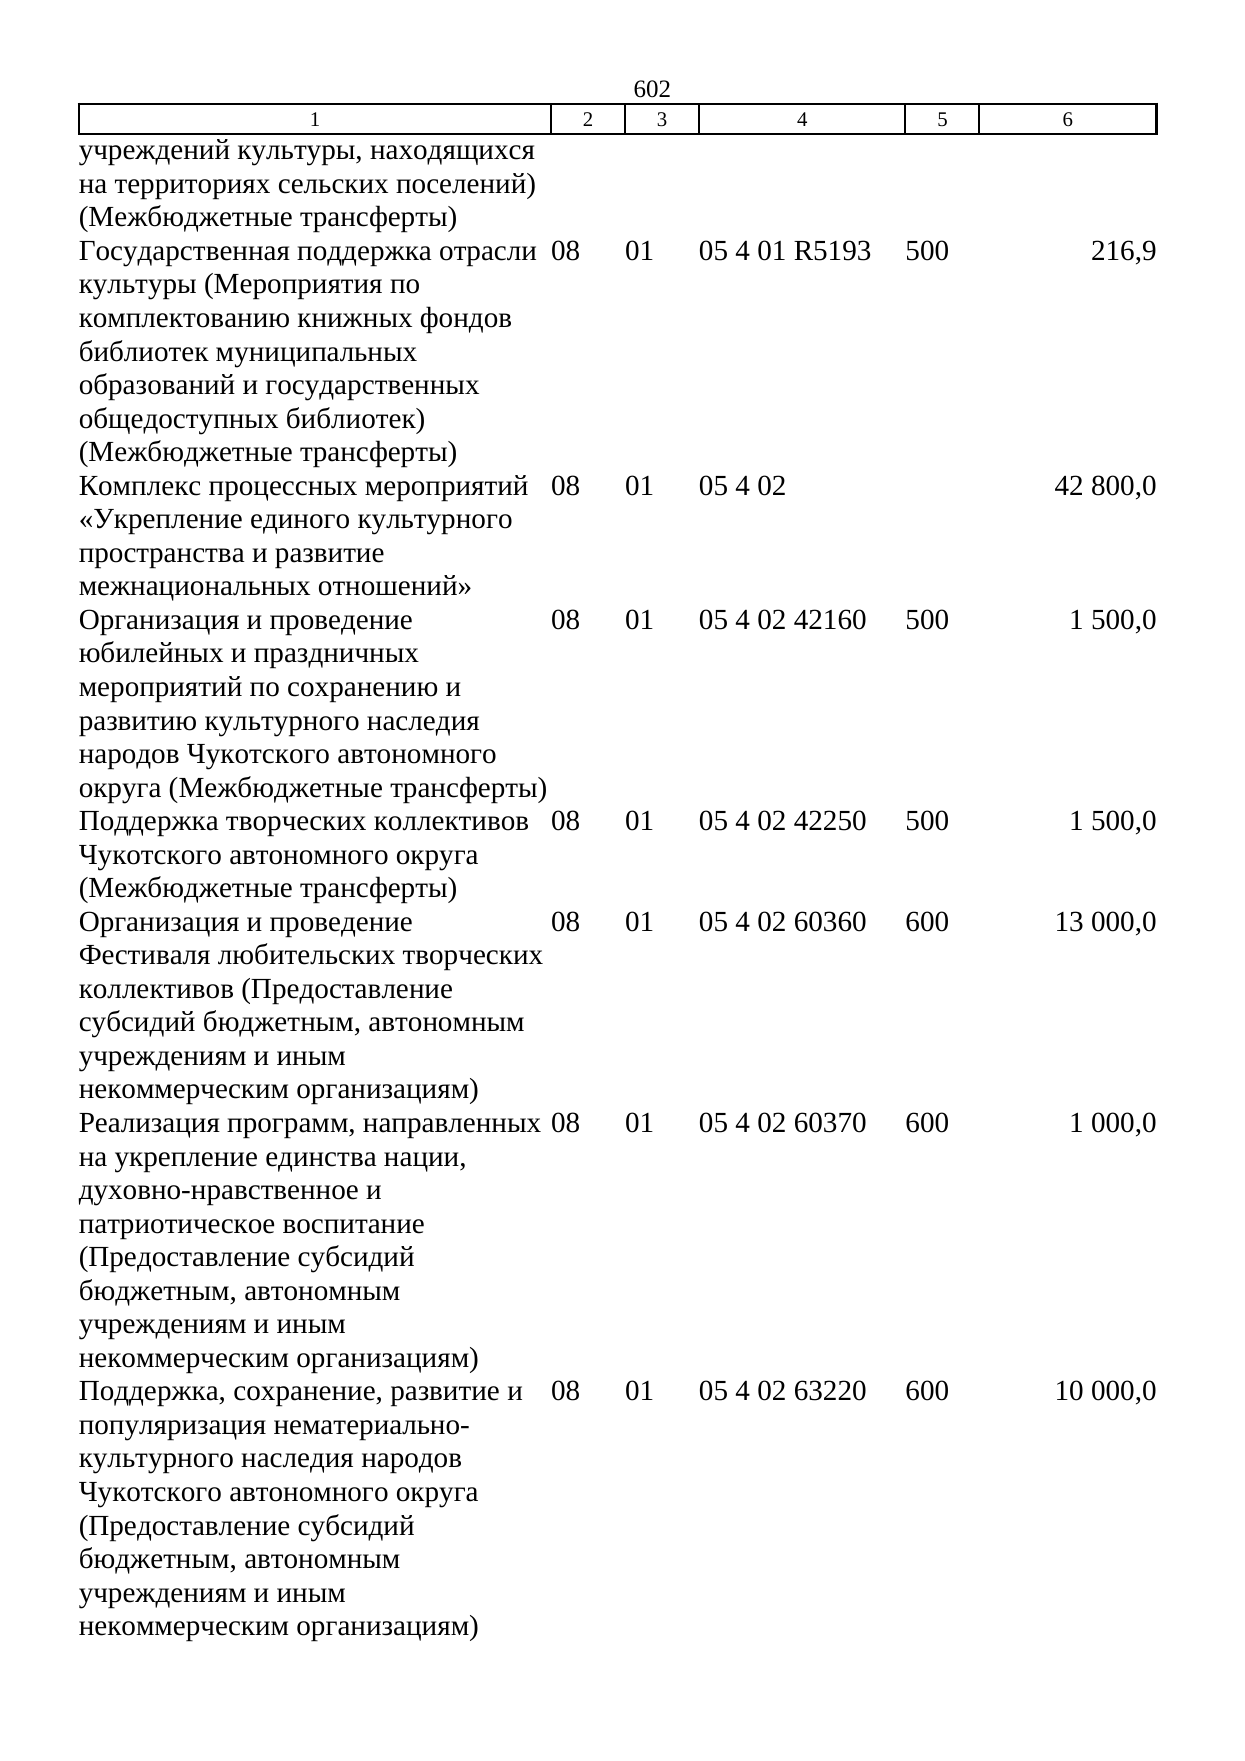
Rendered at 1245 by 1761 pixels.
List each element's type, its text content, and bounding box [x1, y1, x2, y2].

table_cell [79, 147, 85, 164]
table_header 6 [980, 105, 1155, 132]
table_header 3 [626, 105, 698, 132]
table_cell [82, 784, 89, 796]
table_header 5 [906, 105, 978, 132]
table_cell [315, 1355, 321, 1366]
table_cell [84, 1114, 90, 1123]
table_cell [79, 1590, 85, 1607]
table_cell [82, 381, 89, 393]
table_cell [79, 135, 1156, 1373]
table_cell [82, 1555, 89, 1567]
table_header 1 [80, 105, 550, 132]
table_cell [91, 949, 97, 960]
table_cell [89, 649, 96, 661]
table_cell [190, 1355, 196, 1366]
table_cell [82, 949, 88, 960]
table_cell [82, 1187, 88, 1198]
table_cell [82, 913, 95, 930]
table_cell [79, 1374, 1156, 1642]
table_header 2 [552, 105, 624, 132]
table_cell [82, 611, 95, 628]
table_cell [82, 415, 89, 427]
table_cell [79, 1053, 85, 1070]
table_header 4 [700, 105, 904, 132]
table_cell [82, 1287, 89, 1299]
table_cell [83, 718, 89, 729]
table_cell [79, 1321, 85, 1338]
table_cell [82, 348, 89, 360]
